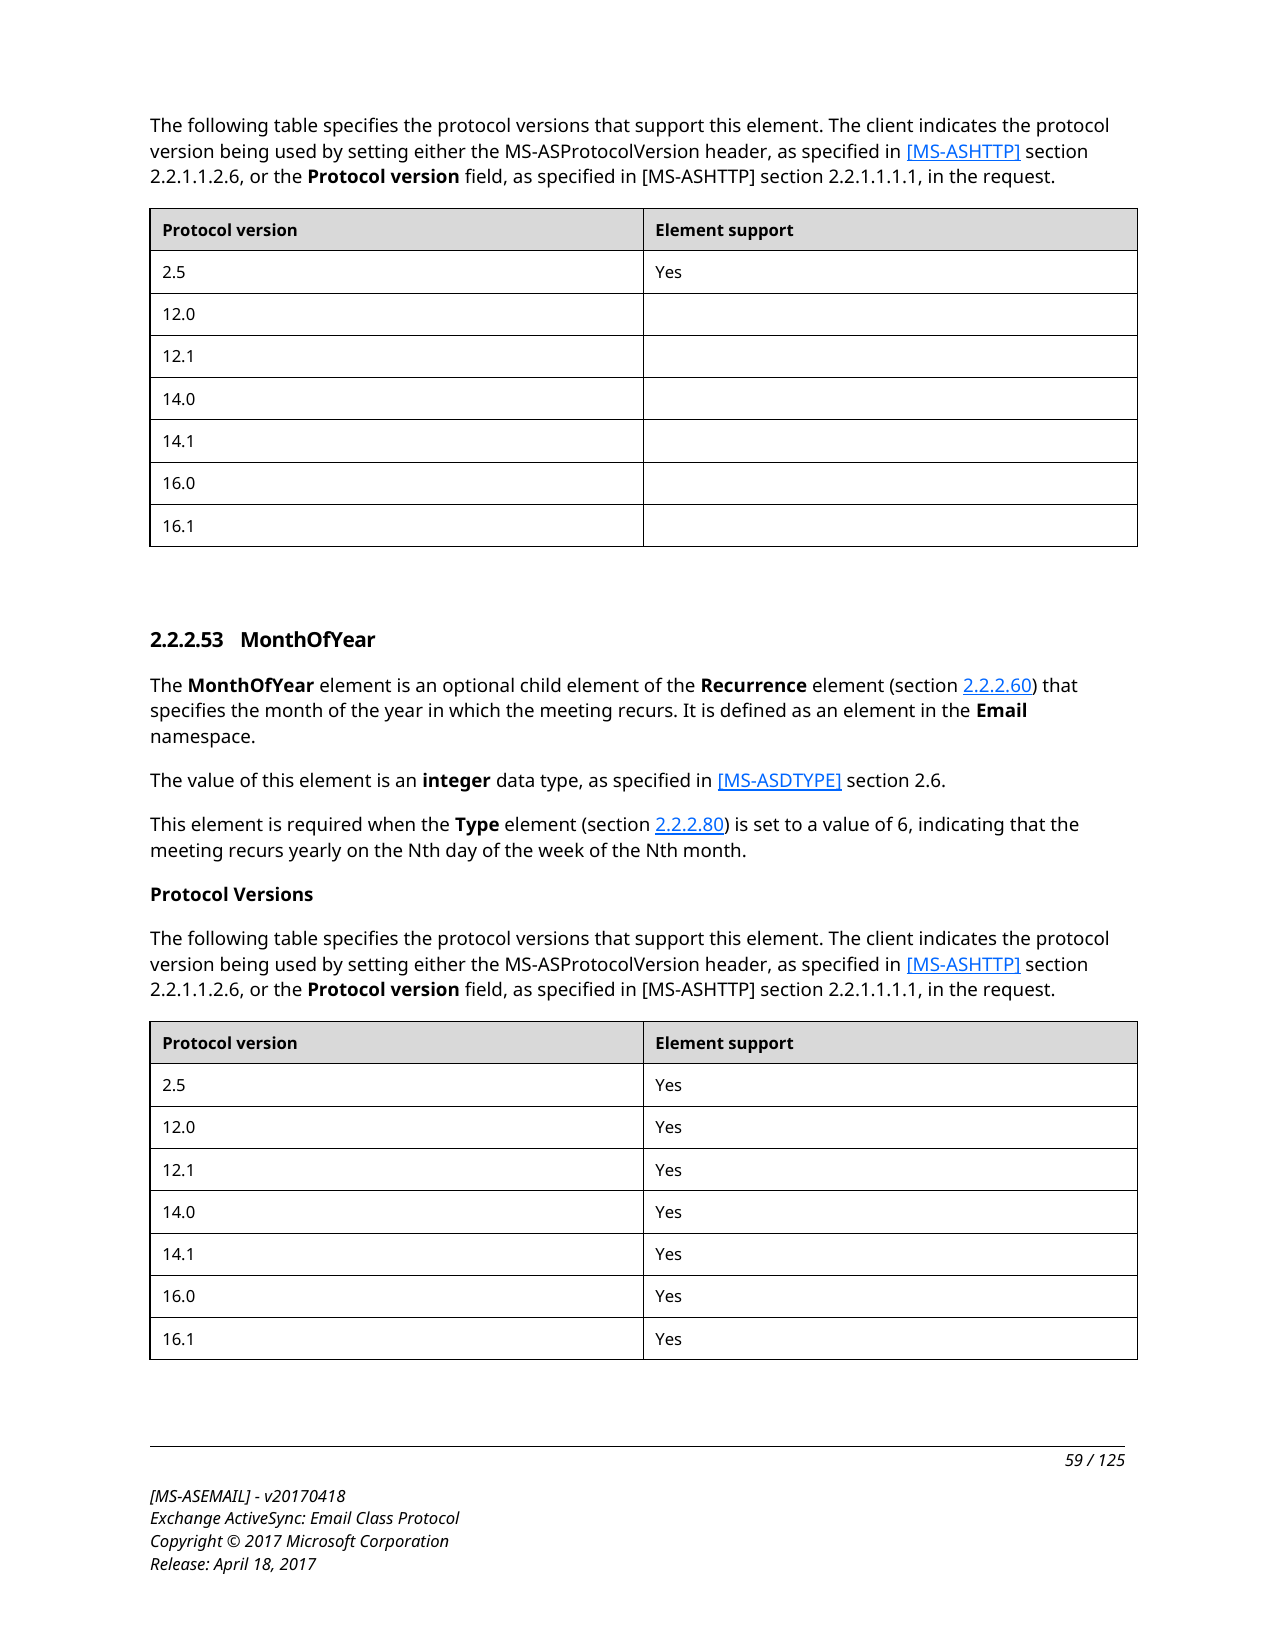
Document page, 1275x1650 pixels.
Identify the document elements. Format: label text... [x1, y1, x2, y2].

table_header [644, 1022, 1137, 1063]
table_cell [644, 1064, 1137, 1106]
text The following table specifies the protocol versions that support this element. The client indicates the protocol version being used by setting either the MS-ASProtocolVersion header, as specified in [MS-ASHTTP] section 2.2.1.1.2.6, or the Protocol version field, as specified in [MS-ASHTTP] section 2.2.1.1.1.1, in the request. [150, 112, 1125, 189]
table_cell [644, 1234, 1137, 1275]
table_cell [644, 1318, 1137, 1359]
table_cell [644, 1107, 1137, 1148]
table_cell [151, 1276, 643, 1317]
subtitle MonthOfYear [150, 625, 1125, 653]
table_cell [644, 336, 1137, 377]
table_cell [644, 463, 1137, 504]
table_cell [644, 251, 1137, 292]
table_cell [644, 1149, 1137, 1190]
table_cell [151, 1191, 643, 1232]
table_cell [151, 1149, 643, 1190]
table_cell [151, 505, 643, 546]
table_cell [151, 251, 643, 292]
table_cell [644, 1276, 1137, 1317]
text This element is required when the Type element (section 2.2.2.80) is set to a value of 6, indicating that the meeting recurs yearly on the Nth day of the week of the Nth month. [150, 812, 1125, 863]
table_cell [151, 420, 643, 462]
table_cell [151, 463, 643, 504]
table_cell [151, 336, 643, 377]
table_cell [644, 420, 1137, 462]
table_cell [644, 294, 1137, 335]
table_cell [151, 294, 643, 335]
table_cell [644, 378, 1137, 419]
text Protocol Versions [150, 881, 1125, 907]
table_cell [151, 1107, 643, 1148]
text The MonthOfYear element is an optional child element of the Recurrence element (section 2.2.2.60) that specifies the month of the year in which the meeting recurs. It is defined as an element in the Email namespace. [150, 672, 1125, 748]
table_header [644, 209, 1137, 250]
text The following table specifies the protocol versions that support this element. The client indicates the protocol version being used by setting either the MS-ASProtocolVersion header, as specified in [MS-ASHTTP] section 2.2.1.1.2.6, or the Protocol version field, as specified in [MS-ASHTTP] section 2.2.1.1.1.1, in the request. [150, 926, 1125, 1002]
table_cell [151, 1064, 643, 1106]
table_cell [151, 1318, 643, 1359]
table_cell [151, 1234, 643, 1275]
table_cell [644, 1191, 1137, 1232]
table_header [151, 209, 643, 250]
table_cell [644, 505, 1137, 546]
text The value of this element is an integer data type, as specified in [MS-ASDTYPE] section 2.6. [150, 767, 1125, 793]
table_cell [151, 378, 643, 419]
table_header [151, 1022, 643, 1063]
